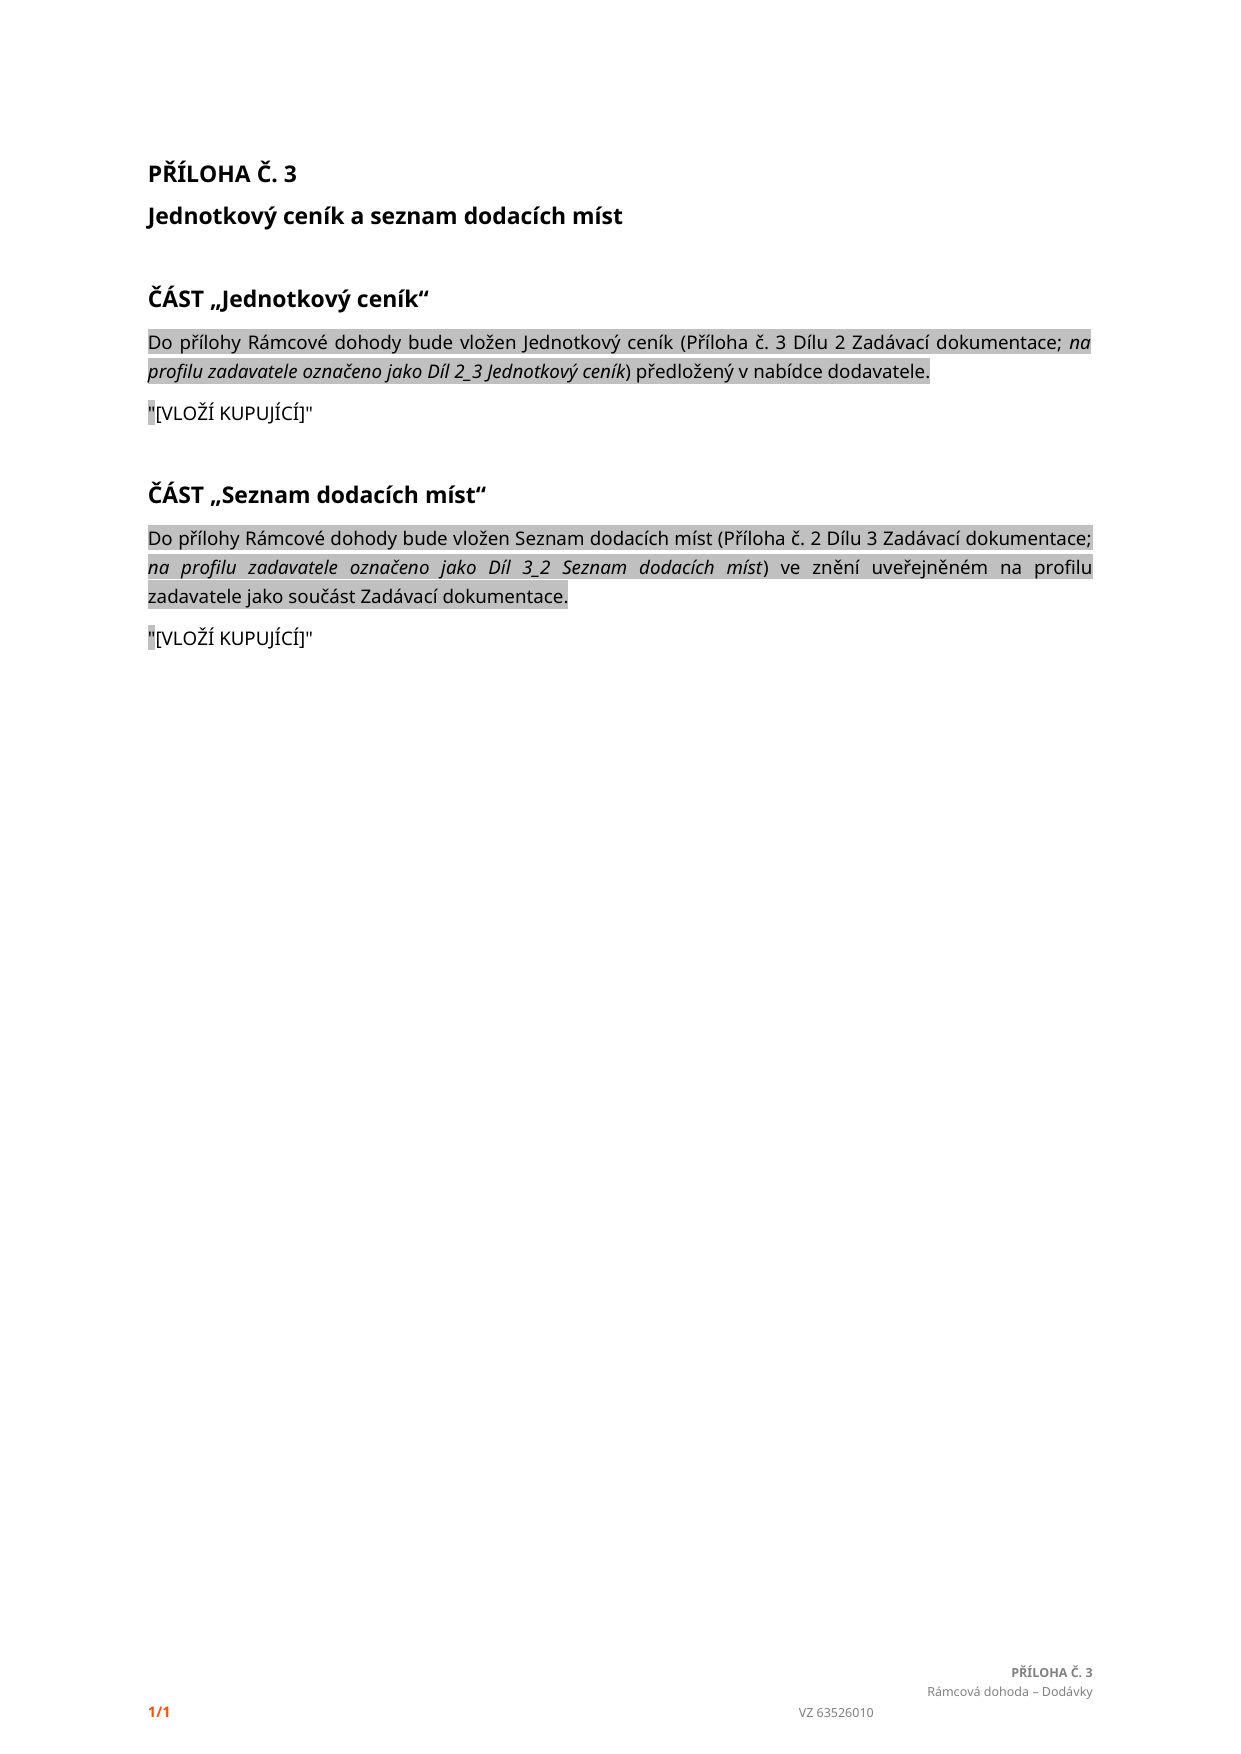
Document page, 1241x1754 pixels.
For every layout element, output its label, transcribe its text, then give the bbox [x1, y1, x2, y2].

text ČÁST „Seznam dodacích míst“ [148, 480, 1093, 509]
text Jednotkový ceník a seznam dodacích míst [148, 201, 1093, 230]
text ČÁST „Jednotkový ceník“ [148, 284, 1093, 313]
text Do přílohy Rámcové dohody bude vložen Jednotkový ceník (Příloha č. 3 Dílu 2 Zadávací dokumentace; na profilu zadavatele označeno jako Díl 2_3 Jednotkový ceník) předložený v nabídce dodavatele. [148, 326, 1093, 384]
text Do přílohy Rámcové dohody bude vložen Seznam dodacích míst (Příloha č. 2 Dílu 3 Zadávací dokumentace; na profilu zadavatele označeno jako Díl 3_2 Seznam dodacích míst) ve znění uveřejněném na profilu zadavatele jako součást Zadávací dokumentace. [148, 579, 1093, 609]
text Příloha č. 3 [148, 159, 1093, 188]
